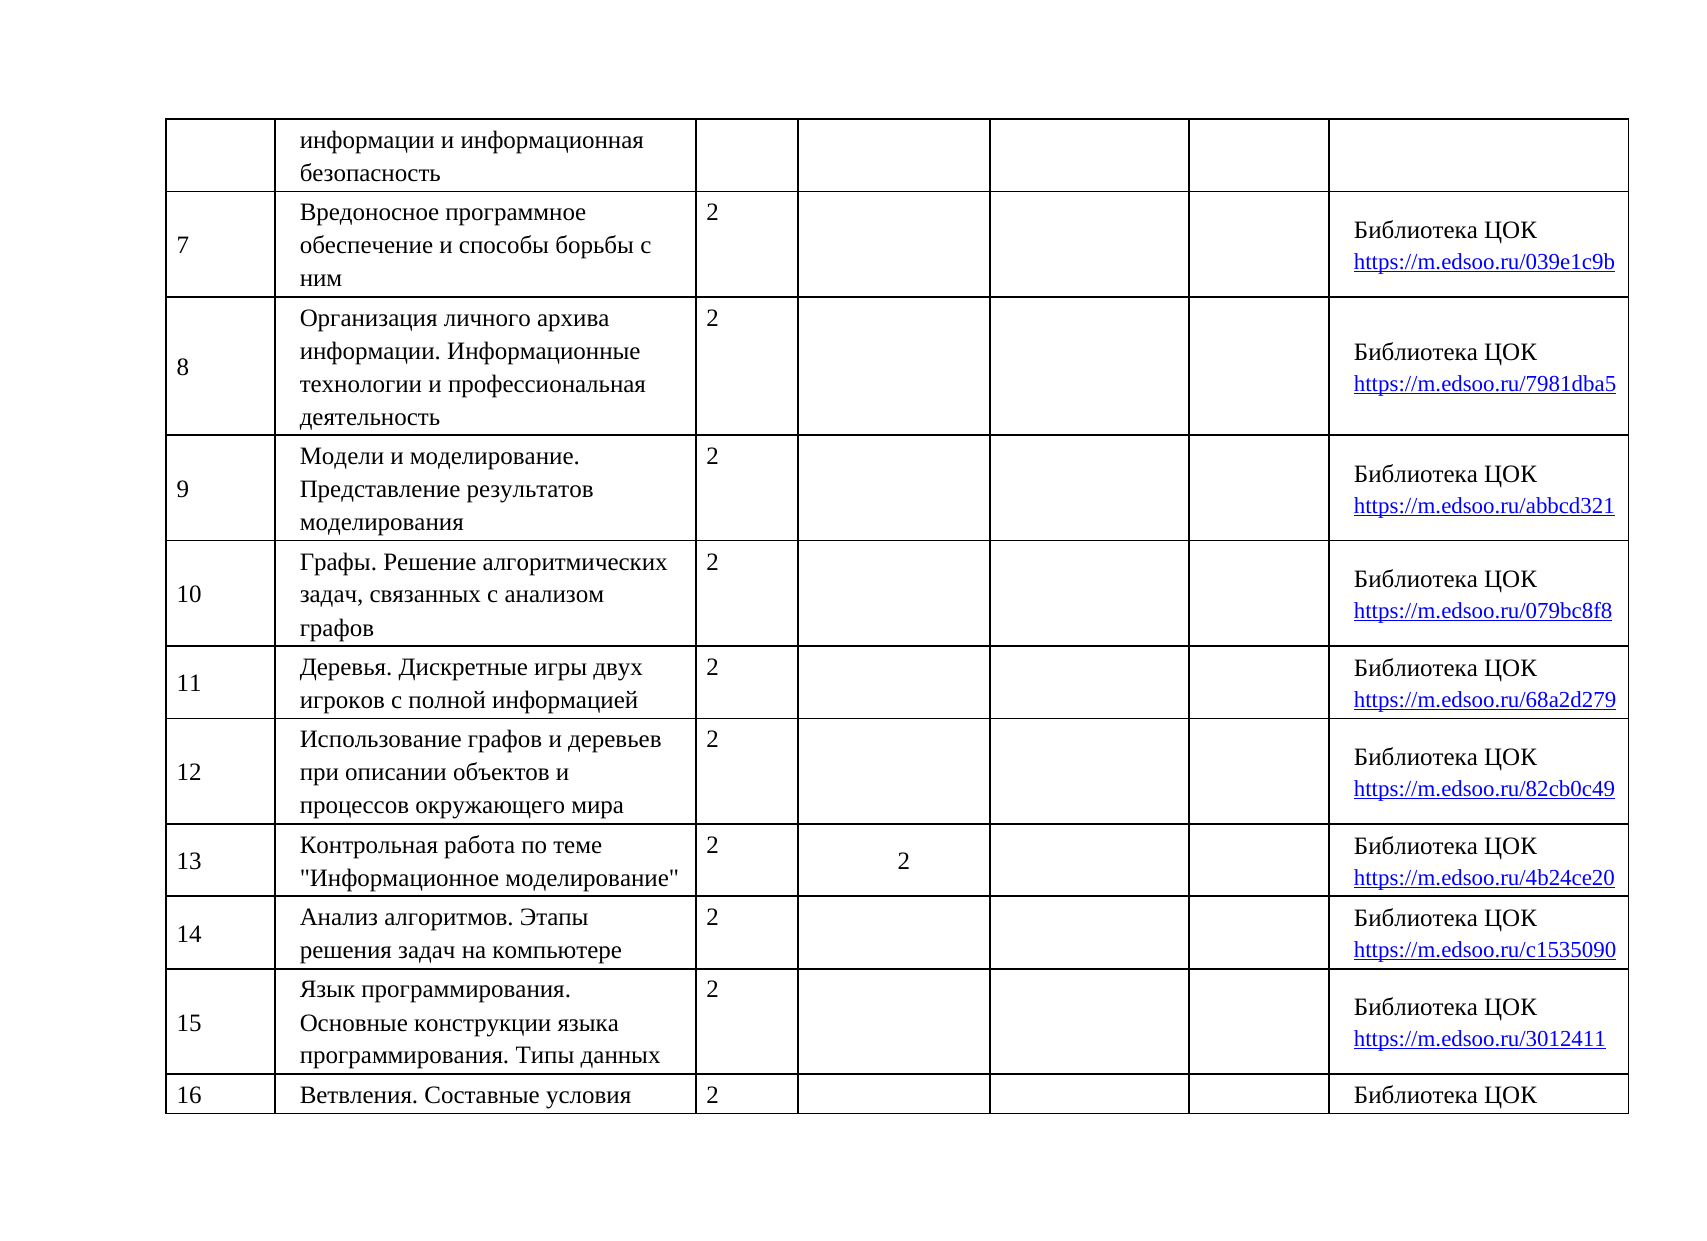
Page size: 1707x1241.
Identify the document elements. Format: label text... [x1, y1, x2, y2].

table_cell 2 [697, 825, 797, 895]
table_cell 12 [167, 719, 274, 823]
table_cell [799, 897, 989, 968]
table_cell [799, 120, 989, 191]
table_cell [1190, 970, 1328, 1073]
table_cell 2 [697, 120, 797, 191]
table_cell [276, 1075, 695, 1113]
table_cell [991, 1075, 1188, 1113]
table_cell Организация личного архива информации. Информационные технологии и профессиональная деятельность [276, 298, 695, 434]
table_cell 2 [697, 436, 797, 540]
table_cell 13 [167, 825, 274, 895]
table_cell 2 [697, 1075, 797, 1113]
table_cell 2 [697, 541, 797, 645]
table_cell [1330, 1075, 1628, 1113]
table_cell Библиотека ЦОК https://m.edsoo.ru/82cb0c49 [1330, 719, 1628, 823]
table_cell 6 [167, 120, 274, 191]
table_cell Библиотека ЦОК https://m.edsoo.ru/c1535090 [1330, 897, 1628, 968]
table_cell [1190, 719, 1328, 823]
table_cell Деревья. Дискретные игры двух игроков с полной информацией [276, 647, 695, 718]
table_cell [991, 192, 1188, 296]
table_cell 2 [697, 647, 797, 718]
table_cell Графы. Решение алгоритмических задач, связанных с анализом графов [276, 541, 695, 645]
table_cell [276, 120, 695, 191]
table_cell [1190, 120, 1328, 191]
table_cell [799, 436, 989, 540]
table_cell Язык программирования. Основные конструкции языка программирования. Типы данных [276, 970, 695, 1073]
table_cell [799, 1075, 989, 1113]
table_cell 16 [167, 1075, 274, 1113]
table_cell [1190, 436, 1328, 540]
table_cell [1190, 298, 1328, 434]
table_cell Библиотека ЦОК https://m.edsoo.ru/7981dba5 [1330, 298, 1628, 434]
table_cell 8 [167, 298, 274, 434]
table_cell Контрольная работа по теме "Информационное моделирование" [276, 825, 695, 895]
table_cell [799, 192, 989, 296]
table_cell [1190, 192, 1328, 296]
table_cell 2 [697, 897, 797, 968]
table_cell Библиотека ЦОК https://m.edsoo.ru/4b24ce20 [1330, 825, 1628, 895]
table_cell 2 [697, 970, 797, 1073]
table_cell [1190, 1075, 1328, 1113]
table_cell 2 [697, 298, 797, 434]
table_cell 10 [167, 541, 274, 645]
table_cell [991, 120, 1188, 191]
table_cell [799, 647, 989, 718]
table_cell [799, 970, 989, 1073]
table_cell Библиотека ЦОК https://m.edsoo.ru/abbcd321 [1330, 436, 1628, 540]
table_cell [991, 719, 1188, 823]
table_cell 2 [697, 192, 797, 296]
table_cell [799, 719, 989, 823]
table_cell [799, 298, 989, 434]
table_cell [991, 825, 1188, 895]
table_cell Анализ алгоритмов. Этапы решения задач на компьютере [276, 897, 695, 968]
table_cell [1190, 897, 1328, 968]
table_cell Вредоносное программное обеспечение и способы борьбы с ним [276, 192, 695, 296]
table_cell Модели и моделирование. Представление результатов моделирования [276, 436, 695, 540]
table_cell 2 [697, 719, 797, 823]
table_cell [991, 541, 1188, 645]
table_cell [991, 436, 1188, 540]
table_cell 9 [167, 436, 274, 540]
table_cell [1330, 120, 1628, 191]
table_cell 15 [167, 970, 274, 1073]
table_cell [991, 897, 1188, 968]
table_cell Библиотека ЦОК https://m.edsoo.ru/039e1c9b [1330, 192, 1628, 296]
table_cell [1190, 541, 1328, 645]
table_cell 11 [167, 647, 274, 718]
table_cell [991, 970, 1188, 1073]
table_cell Библиотека ЦОК https://m.edsoo.ru/079bc8f8 [1330, 541, 1628, 645]
table_cell [1190, 647, 1328, 718]
table_cell Библиотека ЦОК https://m.edsoo.ru/3012411 [1330, 970, 1628, 1073]
table_cell [799, 541, 989, 645]
table_cell [991, 647, 1188, 718]
table_cell 7 [167, 192, 274, 296]
table_cell [1190, 825, 1328, 895]
table_cell [991, 298, 1188, 434]
table_cell 14 [167, 897, 274, 968]
table_cell Библиотека ЦОК https://m.edsoo.ru/68a2d279 [1330, 647, 1628, 718]
table_cell Использование графов и деревьев при описании объектов и процессов окружающего мира [276, 719, 695, 823]
table_cell 2 [799, 825, 989, 895]
